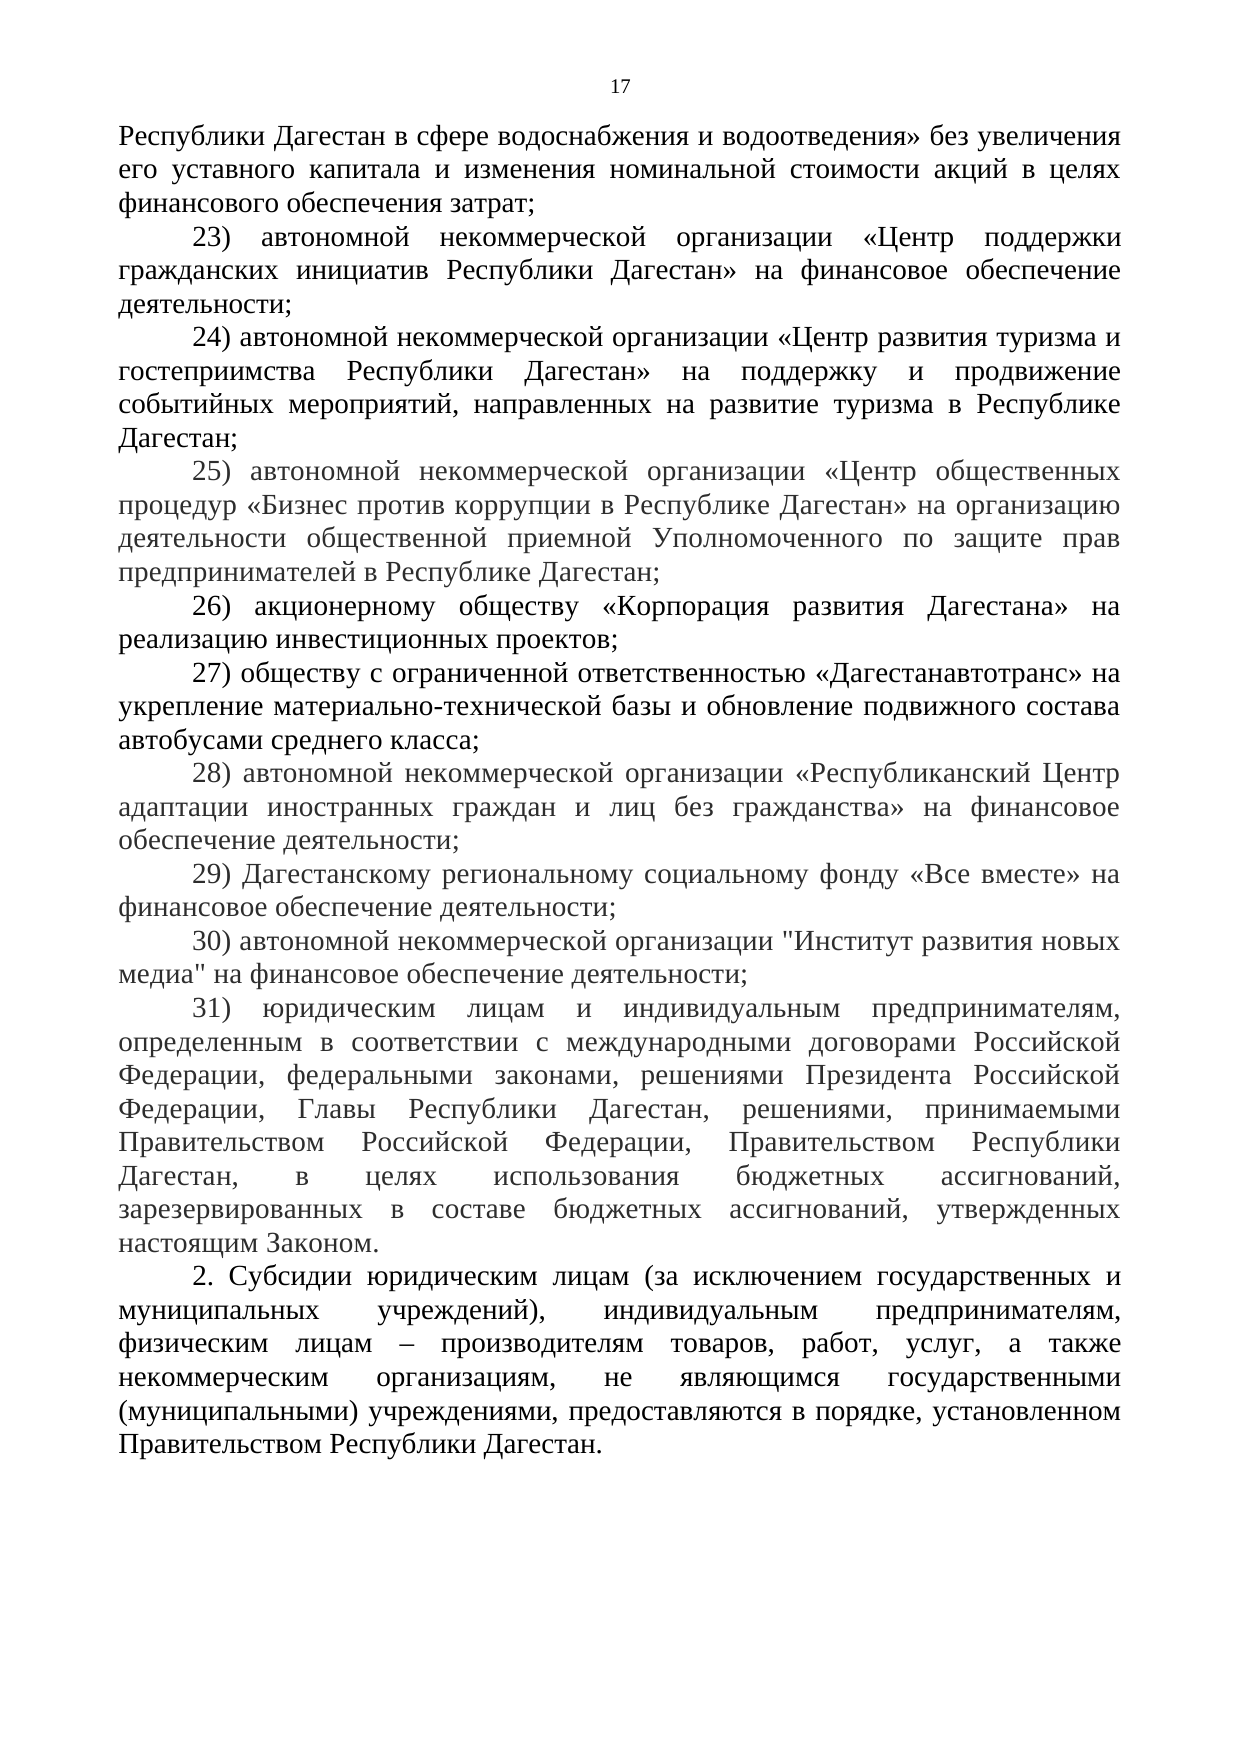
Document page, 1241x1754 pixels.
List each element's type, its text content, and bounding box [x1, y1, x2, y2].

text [118, 118, 1122, 219]
text 28) автономной некоммерческой организации «Республиканский Центр адаптации иностранных граждан и лиц без гражданства» на финансовое обеспечение деятельности; [118, 755, 1122, 856]
text 23) автономной некоммерческой организации «Центр поддержки гражданских инициатив Республики Дагестан» на финансовое обеспечение деятельности; [118, 219, 1122, 319]
text 29) Дагестанскому региональному социальному фонду «Все вместе» на финансовое обеспечение деятельности; [118, 856, 1122, 923]
text 25) автономной некоммерческой организации «Центр общественных процедур «Бизнес против коррупции в Республике Дагестан» на организацию деятельности общественной приемной Уполномоченного по защите прав предпринимателей в Республике Дагестан; [118, 453, 1122, 588]
text 24) автономной некоммерческой организации «Центр развития туризма и гостеприимства Республики Дагестан» на поддержку и продвижение событийных мероприятий, направленных на развитие туризма в Республике Дагестан; [118, 319, 1122, 453]
text 30) автономной некоммерческой организации "Институт развития новых медиа" на финансовое обеспечение деятельности; [118, 923, 1122, 990]
text 2. Субсидии юридическим лицам (за исключением государственных и муниципальных учреждений), индивидуальным предпринимателям, физическим лицам – производителям товаров, работ, услуг, а также некоммерческим организациям, не являющимся государственными (муниципальными) учреждениями, предоставляются в порядке, установленном Правительством Республики Дагестан. [118, 1258, 1122, 1460]
text 26) акционерному обществу «Корпорация развития Дагестана» на реализацию инвестиционных проектов; [118, 588, 1122, 655]
text 27) обществу с ограниченной ответственностью «Дагестанавтотранс» на укрепление материально-технической базы и обновление подвижного состава автобусами среднего класса; [118, 655, 1122, 755]
text 31) юридическим лицам и индивидуальным предпринимателям, определенным в соответствии с международными договорами Российской Федерации, федеральными законами, решениями Президента Российской Федерации, Главы Республики Дагестан, решениями, принимаемыми Правительством Российской Федерации, Правительством Республики Дагестан, в целях использования бюджетных ассигнований, зарезервированных в составе бюджетных ассигнований, утвержденных настоящим Законом. [118, 990, 1122, 1258]
